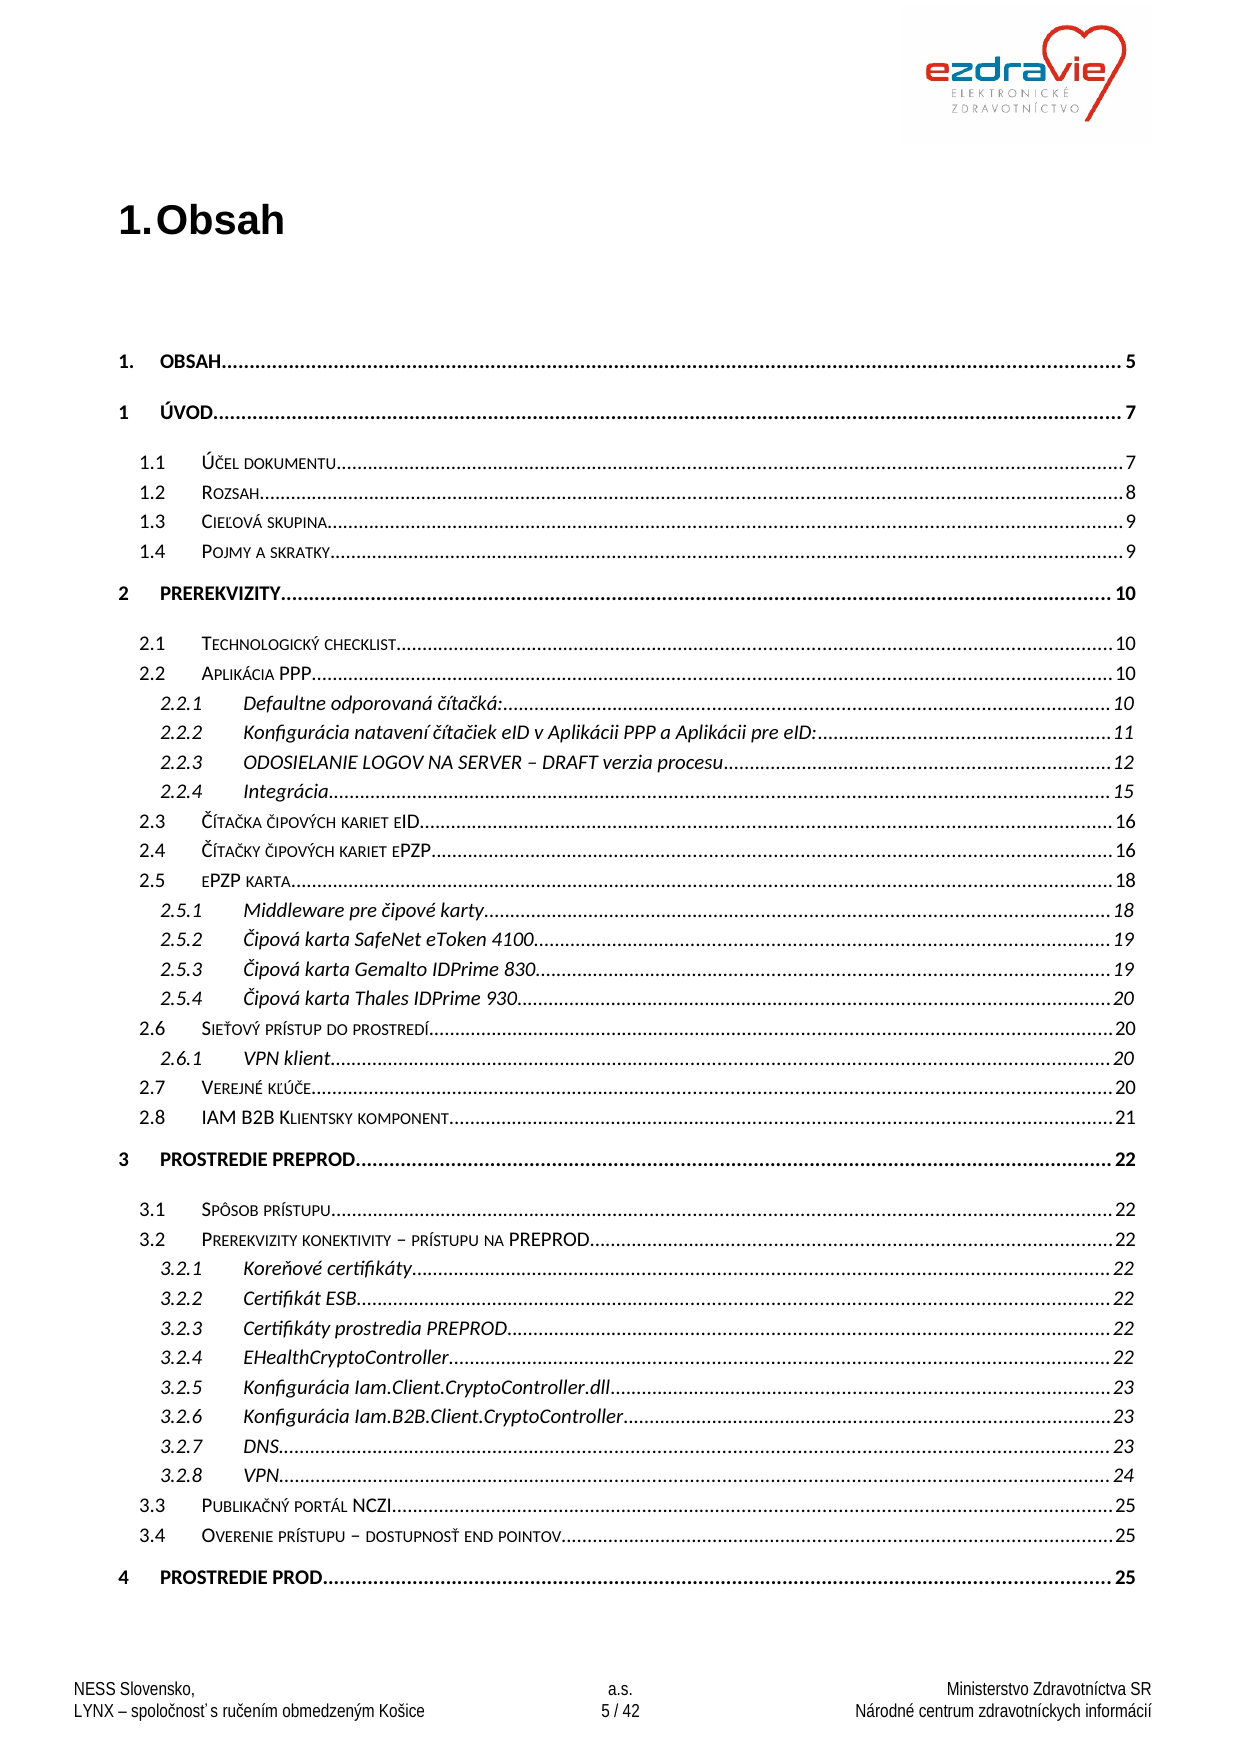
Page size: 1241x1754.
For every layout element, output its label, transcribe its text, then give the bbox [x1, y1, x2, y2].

picture [901, 3, 1151, 144]
subtitle Obsah [118, 196, 1137, 244]
